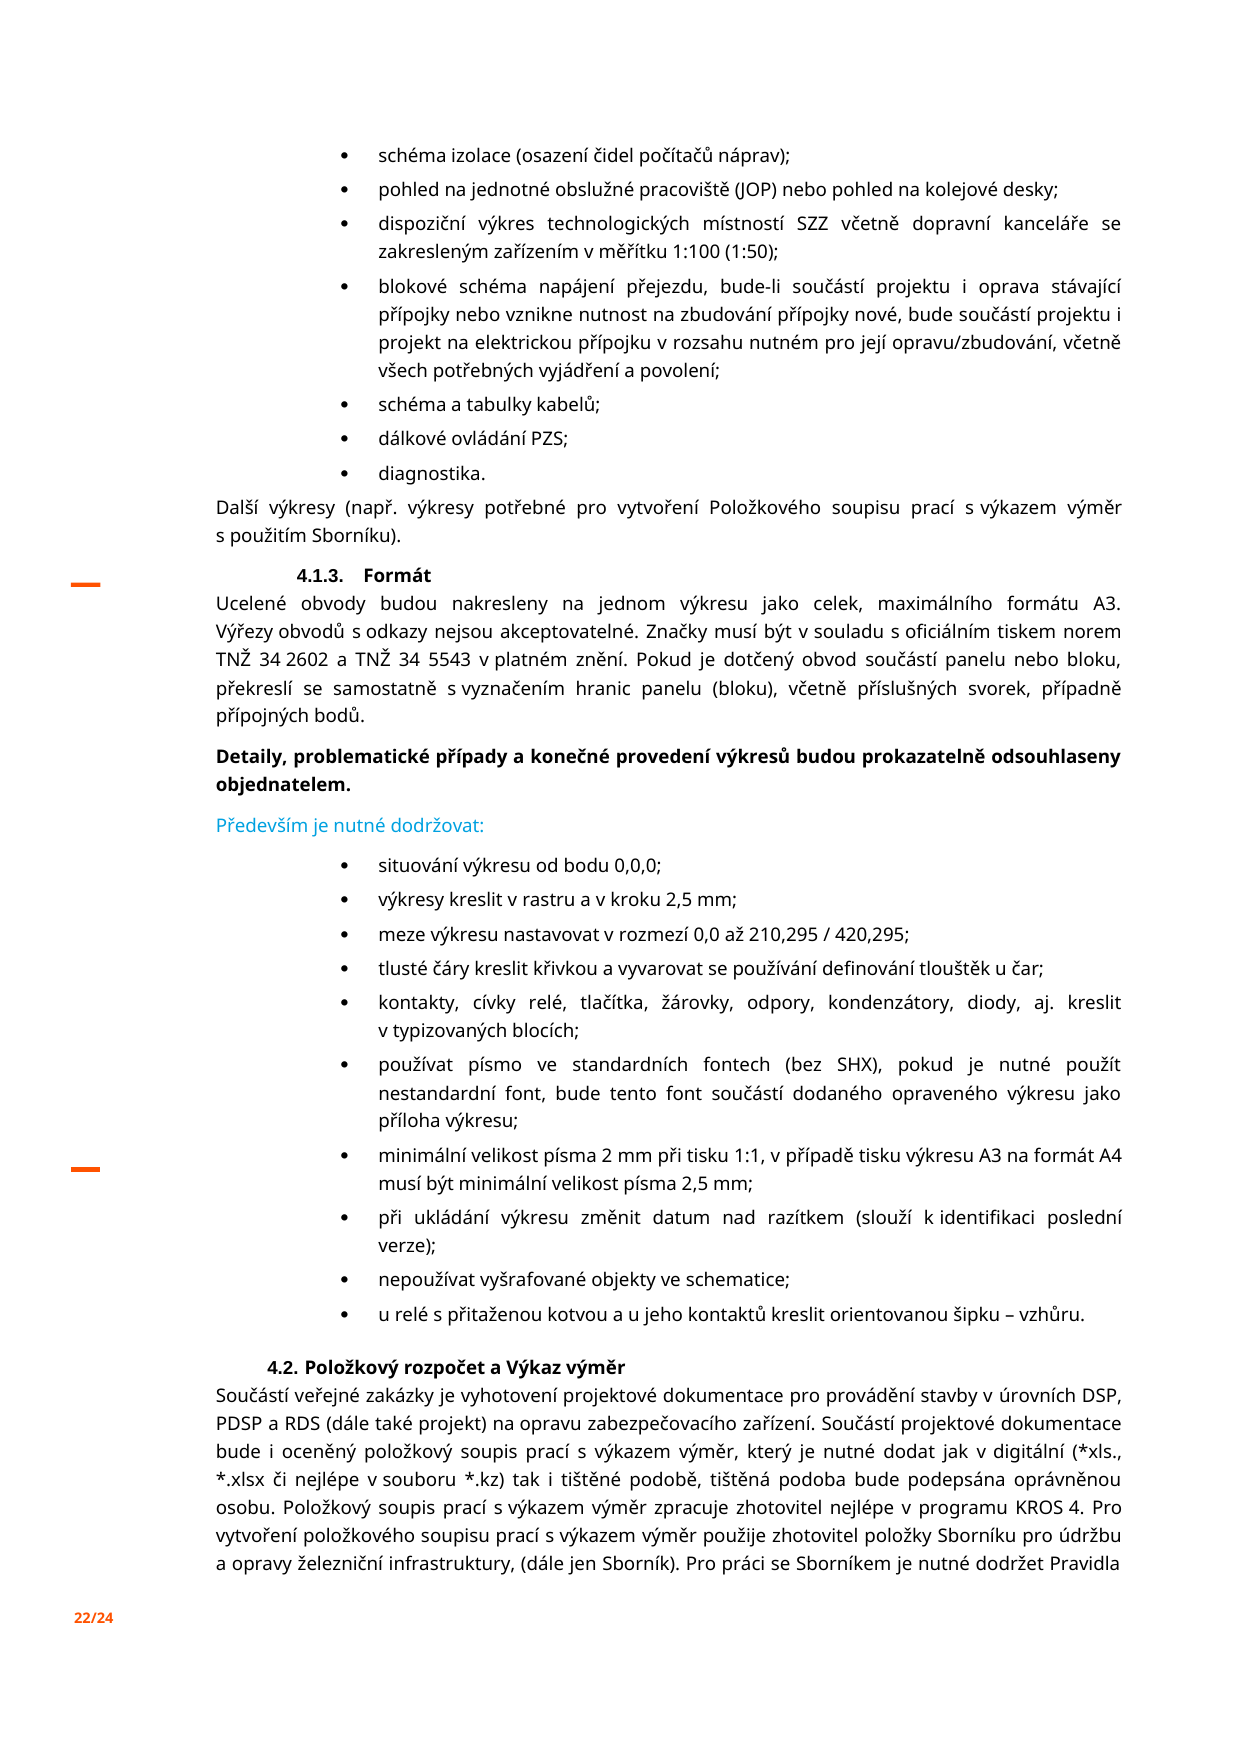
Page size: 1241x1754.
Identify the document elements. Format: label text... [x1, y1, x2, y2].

text Další výkresy (např. výkresy potřebné pro vytvoření Položkového soupisu prací s výkazem výměr s použitím Sborníku). [216, 494, 1122, 548]
list tlusté čáry kreslit křivkou a vyvarovat se používání definování tlouštěk u čar; [341, 955, 1122, 981]
list meze výkresu nastavovat v rozmezí 0,0 až 210,295 / 420,295; [341, 921, 1122, 946]
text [216, 1382, 1122, 1576]
list u relé s přitaženou kotvou a u jeho kontaktů kreslit orientovanou šipku – vzhůru. [341, 1301, 1122, 1326]
text Ucelené obvody budou nakresleny na jednom výkresu jako celek, maximálního formátu A3. Výřezy obvodů s odkazy nejsou akceptovatelné. Značky musí být v souladu s oficiálním tiskem norem TNŽ 34 2602 a TNŽ 34 5543 v platném znění. Pokud je dotčený obvod součástí panelu nebo bloku, překreslí se samostatně s vyznačením hranic panelu (bloku), včetně příslušných svorek, případně přípojných bodů. [216, 591, 1122, 728]
text Především je nutné dodržovat: [216, 812, 1122, 837]
list pohled na jednotné obslužné pracoviště (JOP) nebo pohled na kolejové desky; [341, 176, 1122, 202]
list schéma izolace (osazení čidel počítačů náprav); [341, 142, 1122, 168]
list dispoziční výkres technologických místností SZZ včetně dopravní kanceláře se zakresleným zařízením v měřítku 1:100 (1:50); [341, 211, 1122, 264]
list schéma a tabulky kabelů; [341, 391, 1122, 417]
text Položkový rozpočet a Výkaz výměr [267, 1354, 1122, 1379]
list diagnostika. [341, 460, 1122, 485]
list situování výkresu od bodu 0,0,0; [341, 852, 1122, 878]
list při ukládání výkresu změnit datum nad razítkem (slouží k identifikaci poslední verze); [341, 1204, 1122, 1258]
list výkresy kreslit v rastru a v kroku 2,5 mm; [341, 887, 1122, 912]
list minimální velikost písma 2 mm při tisku 1:1, v případě tisku výkresu A3 na formát A4 musí být minimální velikost písma 2,5 mm; [341, 1142, 1122, 1196]
text Formát [297, 563, 1122, 588]
list kontakty, cívky relé, tlačítka, žárovky, odpory, kondenzátory, diody, aj. kreslit v typizovaných blocích; [341, 989, 1122, 1043]
list blokové schéma napájení přejezdu, bude-li součástí projektu i oprava stávající přípojky nebo vznikne nutnost na zbudování přípojky nové, bude součástí projektu i projekt na elektrickou přípojku v rozsahu nutném pro její opravu/zbudování, včetně všech potřebných vyjádření a povolení; [341, 273, 1122, 383]
list používat písmo ve standardních fontech (bez SHX), pokud je nutné použít nestandardní font, bude tento font součástí dodaného opraveného výkresu jako příloha výkresu; [341, 1052, 1122, 1133]
text Detaily, problematické případy a konečné provedení výkresů budou prokazatelně odsouhlaseny objednatelem. [216, 743, 1122, 797]
list nepoužívat vyšrafované objekty ve schematice; [341, 1267, 1122, 1292]
list dálkové ovládání PZS; [341, 426, 1122, 451]
